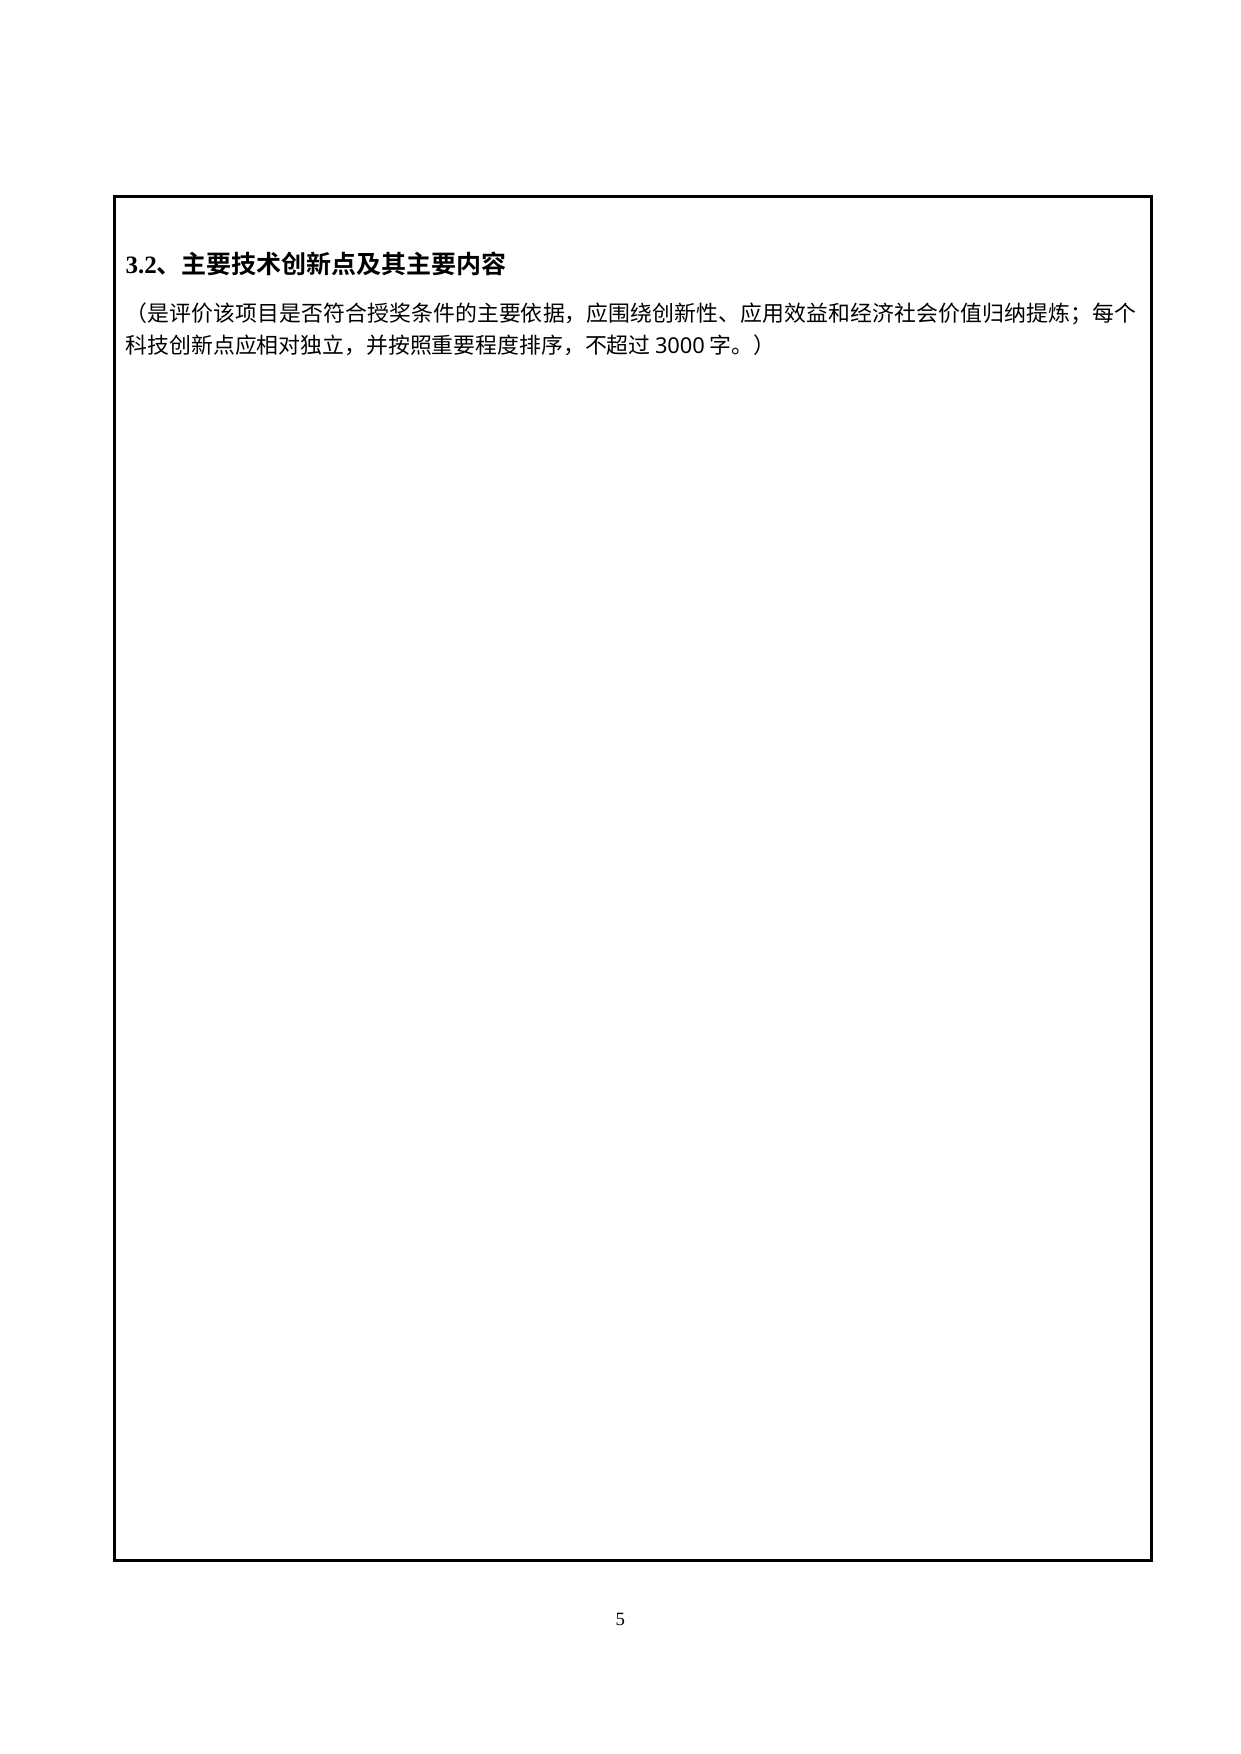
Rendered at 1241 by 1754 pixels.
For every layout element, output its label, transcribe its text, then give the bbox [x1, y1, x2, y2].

table_header 3.2、主要技术创新点及其主要内容 （是评价该项目是否符合授奖条件的主要依据，应围绕创新性、应用效益和经济社会价值归纳提炼；每个科技创新点应相对独立，并按照重要程度排序，不超过3000字。） [116, 198, 1150, 1558]
